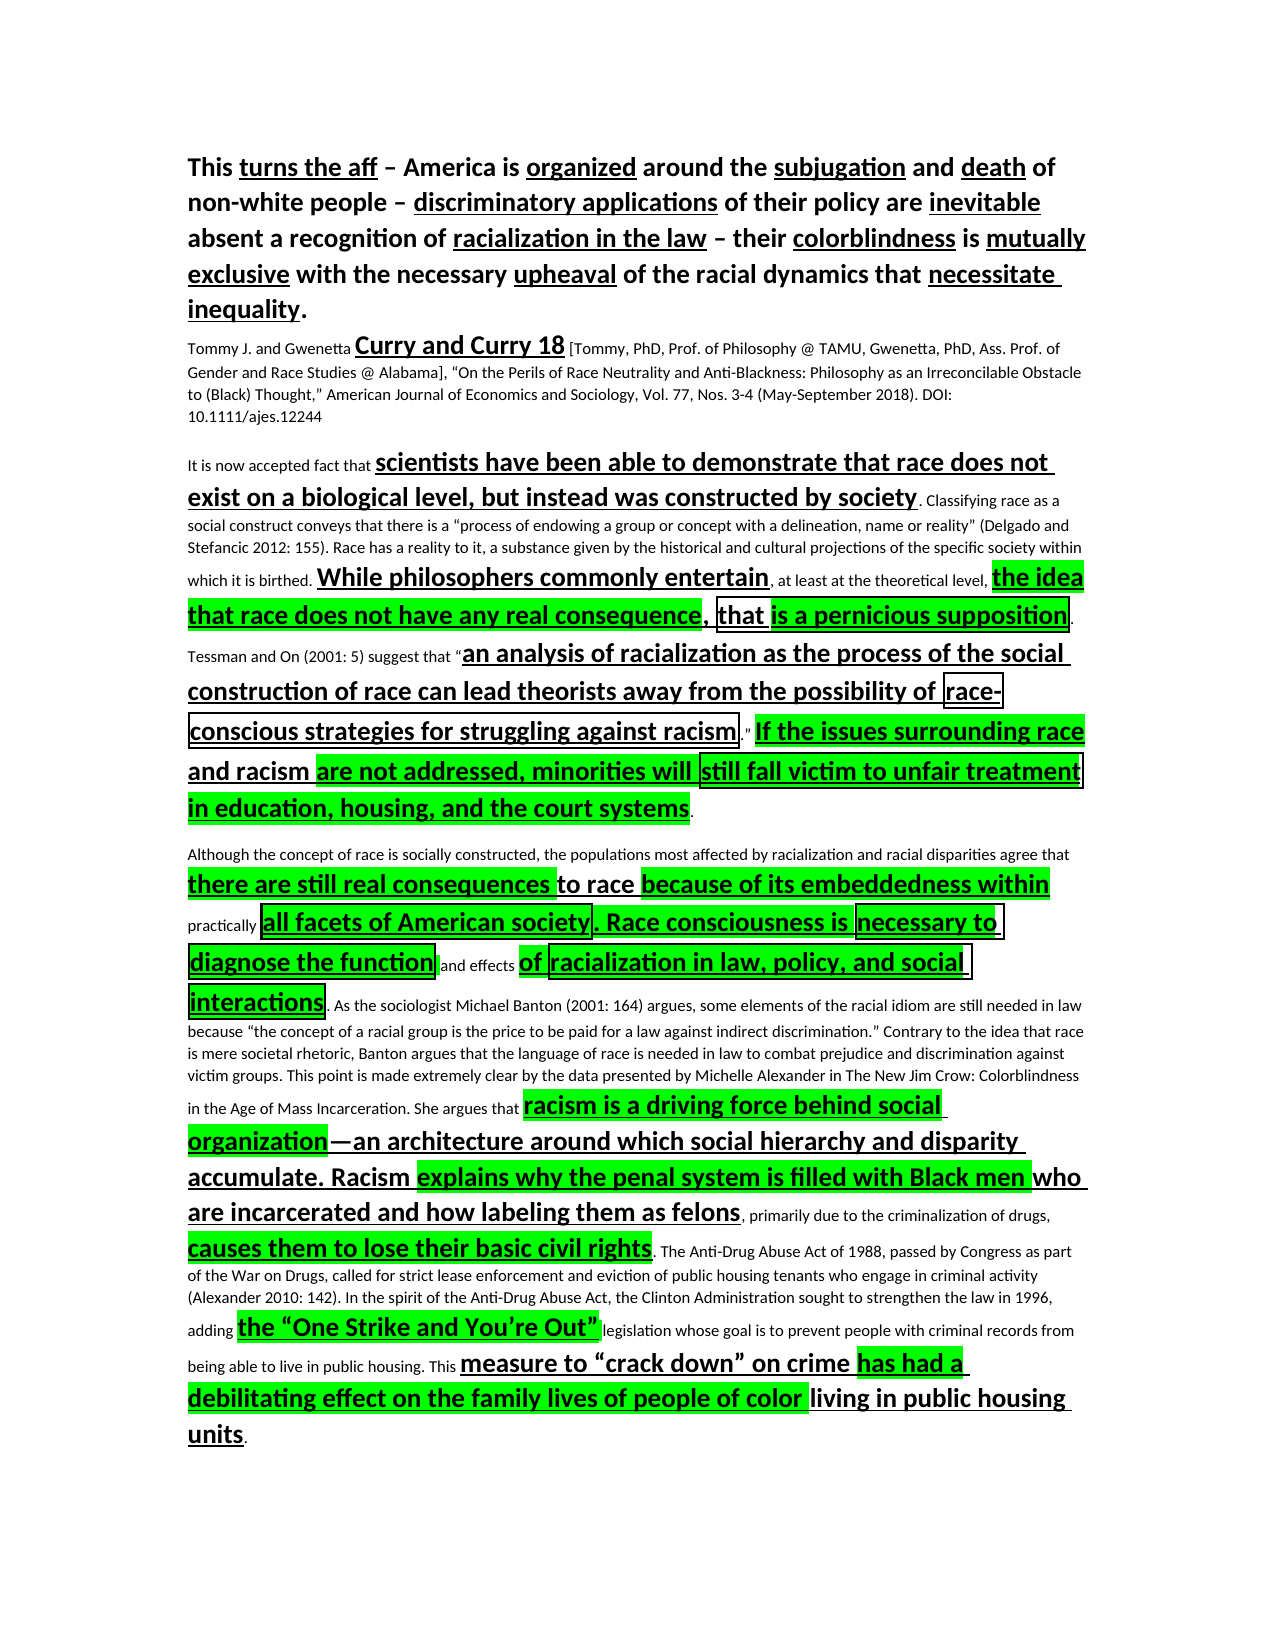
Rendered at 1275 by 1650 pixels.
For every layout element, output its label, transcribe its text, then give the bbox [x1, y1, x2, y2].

text This turns the aff – America is organized around the subjugation and death of non-white people – discriminatory applications of their policy are inevitable absent a recognition of racialization in the law – their colorblindness is mutually exclusive with the necessary upheaval of the racial dynamics that necessitate inequality. [187, 150, 1087, 326]
text Although the concept of race is socially constructed, the populations most affected by racialization and racial disparities agree that there are still real consequences to race because of its embeddedness within practically all facets of American society. Race consciousness is necessary to diagnose the function and effects of racialization in law, policy, and social interactions. As the sociologist Michael Banton (2001: 164) argues, some elements of the racial idiom are still needed in law because “the concept of a racial group is the price to be paid for a law against indirect discrimination.” Contrary to the idea that race is mere societal rhetoric, Banton argues that the language of race is needed in law to combat prejudice and discrimination against victim groups. This point is made extremely clear by the data presented by Michelle Alexander in The New Jim Crow: Colorblindness in the Age of Mass Incarceration. She argues that racism is a driving force behind social organization—an architecture around which social hierarchy and disparity accumulate. Racism explains why the penal system is filled with Black men who are incarcerated and how labeling them as felons, primarily due to the criminalization of drugs, causes them to lose their basic civil rights. The Anti-Drug Abuse Act of 1988, passed by Congress as part of the War on Drugs, called for strict lease enforcement and eviction of public housing tenants who engage in criminal activity (Alexander 2010: 142). In the spirit of the Anti-Drug Abuse Act, the Clinton Administration sought to strengthen the law in 1996, adding the “One Strike and You’re Out” legislation whose goal is to prevent people with criminal records from being able to live in public housing. This measure to “crack down” on crime has had a debilitating effect on the family lives of people of color living in public housing units. [187, 844, 1087, 1188]
text Tommy J. and Gwenetta Curry and Curry 18 [Tommy, PhD, Prof. of Philosophy @ TAMU, Gwenetta, PhD, Ass. Prof. of Gender and Race Studies @ Alabama], “On the Perils of Race Neutrality and Anti-Blackness: Philosophy as an Irreconcilable Obstacle to (Black) Thought,” American Journal of Economics and Sociology, Vol. 77, Nos. 3-4 (May-September 2018). DOI: 10.1111/ajes.12244 [187, 328, 1087, 427]
text Although the concept of race is socially constructed, the populations most affected by racialization and racial disparities agree that there are still real consequences to race because of its embeddedness within practically all facets of American society. Race consciousness is necessary to diagnose the function and effects of racialization in law, policy, and social interactions. As the sociologist Michael Banton (2001: 164) argues, some elements of the racial idiom are still needed in law because “the concept of a racial group is the price to be paid for a law against indirect discrimination.” Contrary to the idea that race is mere societal rhetoric, Banton argues that the language of race is needed in law to combat prejudice and discrimination against victim groups. This point is made extremely clear by the data presented by Michelle Alexander in The New Jim Crow: Colorblindness in the Age of Mass Incarceration. She argues that racism is a driving force behind social organization—an architecture around which social hierarchy and disparity accumulate. Racism explains why the penal system is filled with Black men who are incarcerated and how labeling them as felons, primarily due to the criminalization of drugs, causes them to lose their basic civil rights. The Anti-Drug Abuse Act of 1988, passed by Congress as part of the War on Drugs, called for strict lease enforcement and eviction of public housing tenants who engage in criminal activity (Alexander 2010: 142). In the spirit of the Anti-Drug Abuse Act, the Clinton Administration sought to strengthen the law in 1996, adding the “One Strike and You’re Out” legislation whose goal is to prevent people with criminal records from being able to live in public housing. This measure to “crack down” on crime has had a debilitating effect on the family lives of people of color living in public housing units. [187, 1189, 1087, 1450]
text It is now accepted fact that scientists have been able to demonstrate that race does not exist on a biological level, but instead was constructed by society. Classifying race as a social construct conveys that there is a “process of endowing a group or concept with a delineation, name or reality” (Delgado and Stefancic 2012: 155). Race has a reality to it, a substance given by the historical and cultural projections of the specific society within which it is birthed. While philosophers commonly entertain, at least at the theoretical level, the idea that race does not have any real consequence, that is a pernicious supposition. Tessman and On (2001: 5) suggest that “an analysis of racialization as the process of the social construction of race can lead theorists away from the possibility of race-conscious strategies for struggling against racism.” If the issues surrounding race and racism are not addressed, minorities will still fall victim to unfair treatment in education, housing, and the court systems. [187, 445, 1087, 825]
